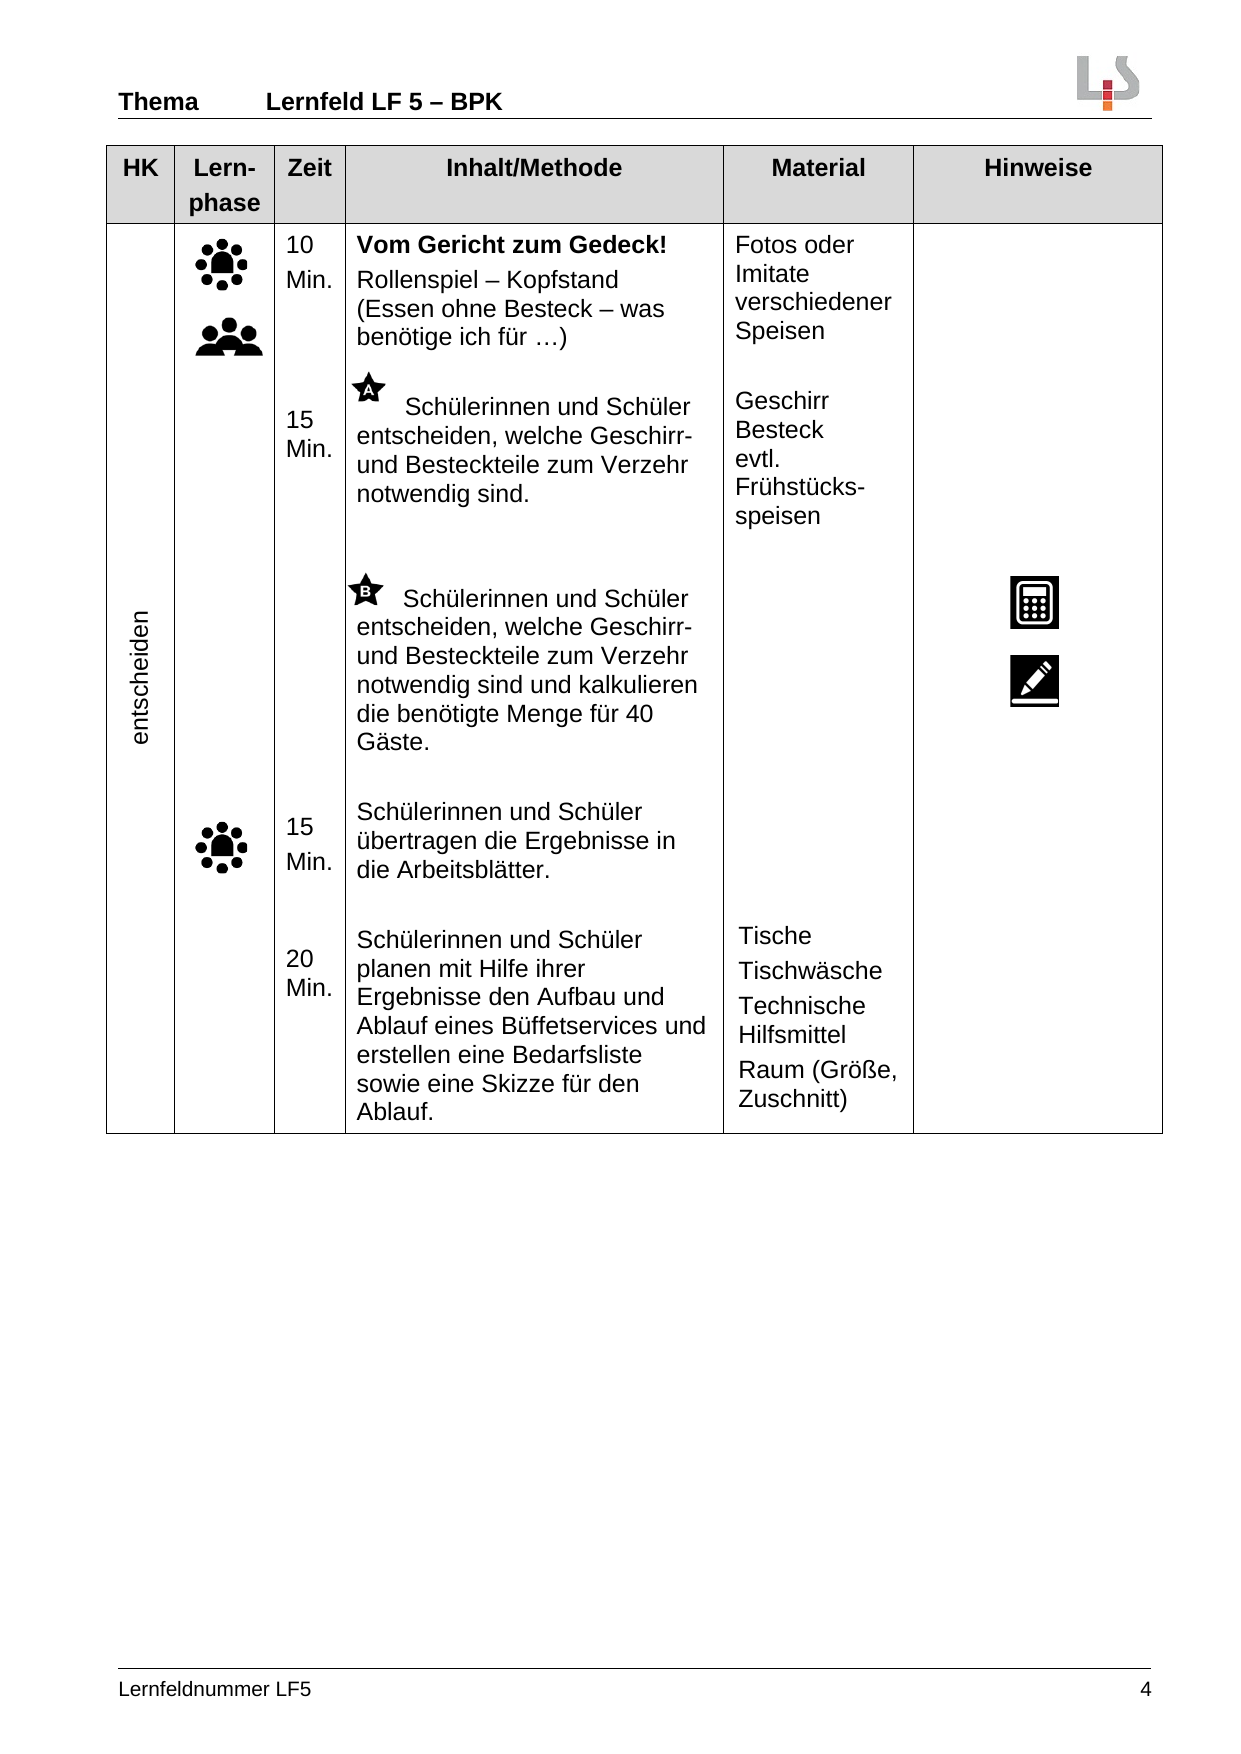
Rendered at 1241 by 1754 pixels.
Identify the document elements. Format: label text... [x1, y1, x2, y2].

picture [1076, 52, 1140, 111]
table_cell Inhalt/Methode [346, 146, 723, 223]
table_cell Material [724, 146, 913, 223]
picture [195, 317, 263, 355]
picture [1008, 576, 1059, 627]
table_cell 10 Min. 15 Min. 15 Min. 20 Min. [275, 224, 345, 1132]
picture [195, 821, 248, 872]
picture [347, 572, 384, 604]
table_cell Zeit [275, 146, 345, 223]
picture [351, 371, 386, 400]
picture [195, 238, 248, 289]
table_cell Lern- phase [175, 146, 274, 223]
table_cell entscheiden [107, 224, 174, 1132]
table_cell [914, 224, 1162, 1132]
picture [1008, 655, 1059, 706]
table_cell Hinweise [914, 146, 1162, 223]
table_cell Fotos oder Imitate verschiedener Speisen Geschirr Besteck evtl. Frühstücks-speisen Tische Tischwäsche Technische Hilfsmittel Raum (Größe, Zuschnitt) [724, 224, 913, 1132]
table_cell Vom Gericht zum Gedeck! Rollenspiel – Kopfstand (Essen ohne Besteck – was benötige ich für …) Schülerinnen und Schüler entscheiden, welche Geschirr- und Besteckteile zum Verzehr notwendig sind. Schülerinnen und Schüler entscheiden, welche Geschirr- und Besteckteile zum Verzehr notwendig sind und kalkulieren die benötigte Menge für 40 Gäste. Schülerinnen und Schüler übertragen die Ergebnisse in die Arbeitsblätter. Schülerinnen und Schüler planen mit Hilfe ihrer Ergebnisse den Aufbau und Ablauf eines Büffetservices und erstellen eine Bedarfsliste sowie eine Skizze für den Ablauf. [346, 224, 723, 1132]
table_cell HK [107, 146, 174, 223]
table_cell [175, 224, 274, 1132]
